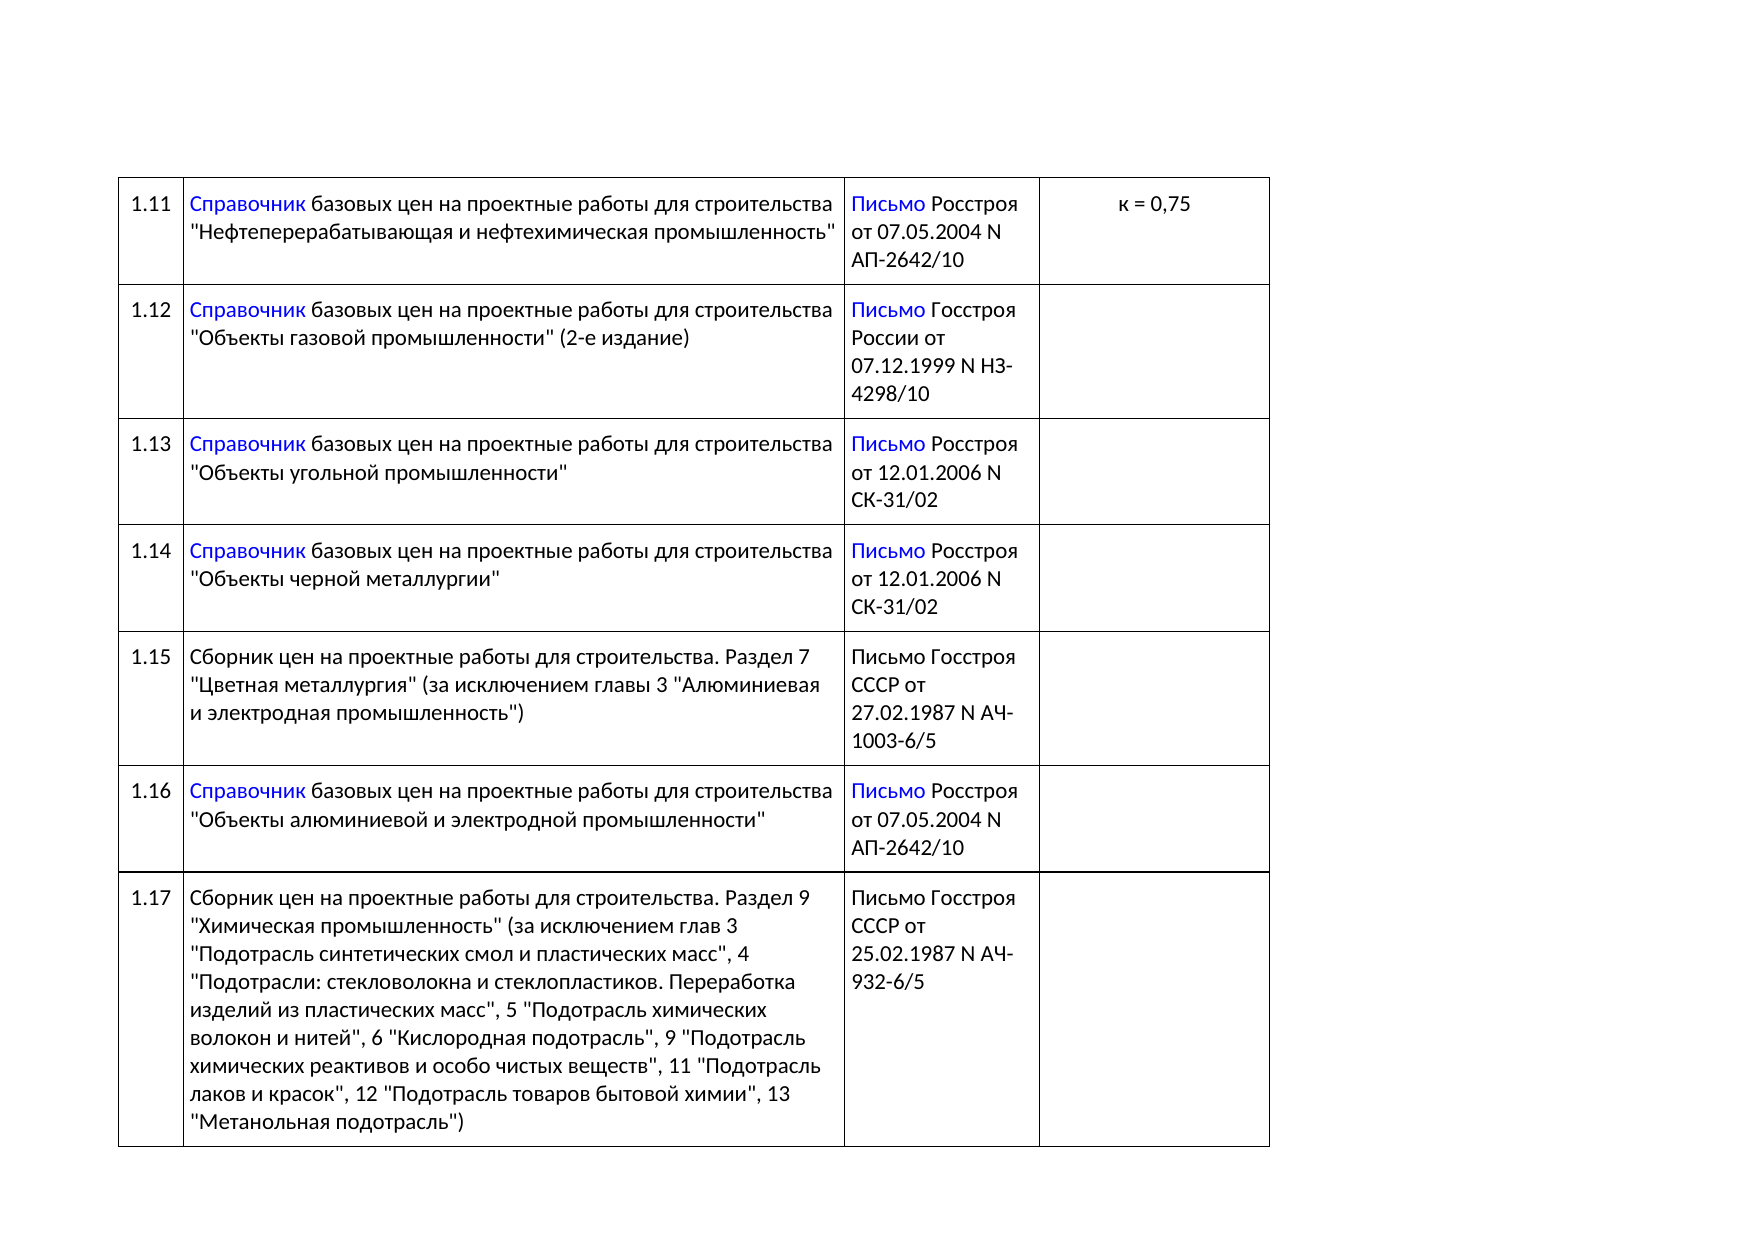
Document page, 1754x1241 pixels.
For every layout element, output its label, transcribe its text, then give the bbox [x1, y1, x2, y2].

table_cell Справочник базовых цен на проектные работы для строительства "Нефтеперерабатывающая и нефтехимическая промышленность" [184, 178, 844, 283]
table_cell Сборник цен на проектные работы для строительства. Раздел 7 "Цветная металлургия" (за исключением главы 3 "Алюминиевая и электродная промышленность") [184, 632, 844, 765]
table_cell 1.12 [119, 285, 183, 418]
table_cell [1040, 766, 1269, 871]
table_cell [1040, 632, 1269, 765]
table_cell Письмо Росстроя от 07.05.2004 N АП-2642/10 [845, 178, 1039, 283]
table_cell 1.14 [119, 525, 183, 631]
table_cell 1.15 [119, 632, 183, 765]
table_cell Письмо Росстроя от 12.01.2006 N СК-31/02 [845, 419, 1039, 524]
table_cell [1040, 285, 1269, 418]
table_cell 1.13 [119, 419, 183, 524]
table_cell Письмо Росстроя от 12.01.2006 N СК-31/02 [845, 525, 1039, 631]
table_cell к = 0,75 [1040, 178, 1269, 283]
table_cell Справочник базовых цен на проектные работы для строительства "Объекты алюминиевой и электродной промышленности" [184, 766, 844, 871]
table_cell Письмо Госстроя России от 07.12.1999 N НЗ-4298/10 [845, 285, 1039, 418]
table_cell Письмо Росстроя от 07.05.2004 N АП-2642/10 [845, 766, 1039, 871]
table_cell 1.11 [119, 178, 183, 283]
table_cell Справочник базовых цен на проектные работы для строительства "Объекты угольной промышленности" [184, 419, 844, 524]
table_cell Справочник базовых цен на проектные работы для строительства "Объекты газовой промышленности" (2-е издание) [184, 285, 844, 418]
table_cell 1.16 [119, 766, 183, 871]
table_cell 1.17 [119, 873, 183, 1146]
table_cell Справочник базовых цен на проектные работы для строительства "Объекты черной металлургии" [184, 525, 844, 631]
table_cell Письмо Госстроя СССР от 27.02.1987 N АЧ-1003-6/5 [845, 632, 1039, 765]
table_cell [1040, 525, 1269, 631]
table_cell [1040, 873, 1269, 1146]
table_cell Сборник цен на проектные работы для строительства. Раздел 9 "Химическая промышленность" (за исключением глав 3 "Подотрасль синтетических смол и пластических масс", 4 "Подотрасли: стекловолокна и стеклопластиков. Переработка изделий из пластических масс", 5 "Подотрасль химических волокон и нитей", 6 "Кислородная подотрасль", 9 "Подотрасль химических реактивов и особо чистых веществ", 11 "Подотрасль лаков и красок", 12 "Подотрасль товаров бытовой химии", 13 "Метанольная подотрасль") [184, 873, 844, 1146]
table_cell [1040, 419, 1269, 524]
table_cell Письмо Госстроя СССР от 25.02.1987 N АЧ-932-6/5 [845, 873, 1039, 1146]
